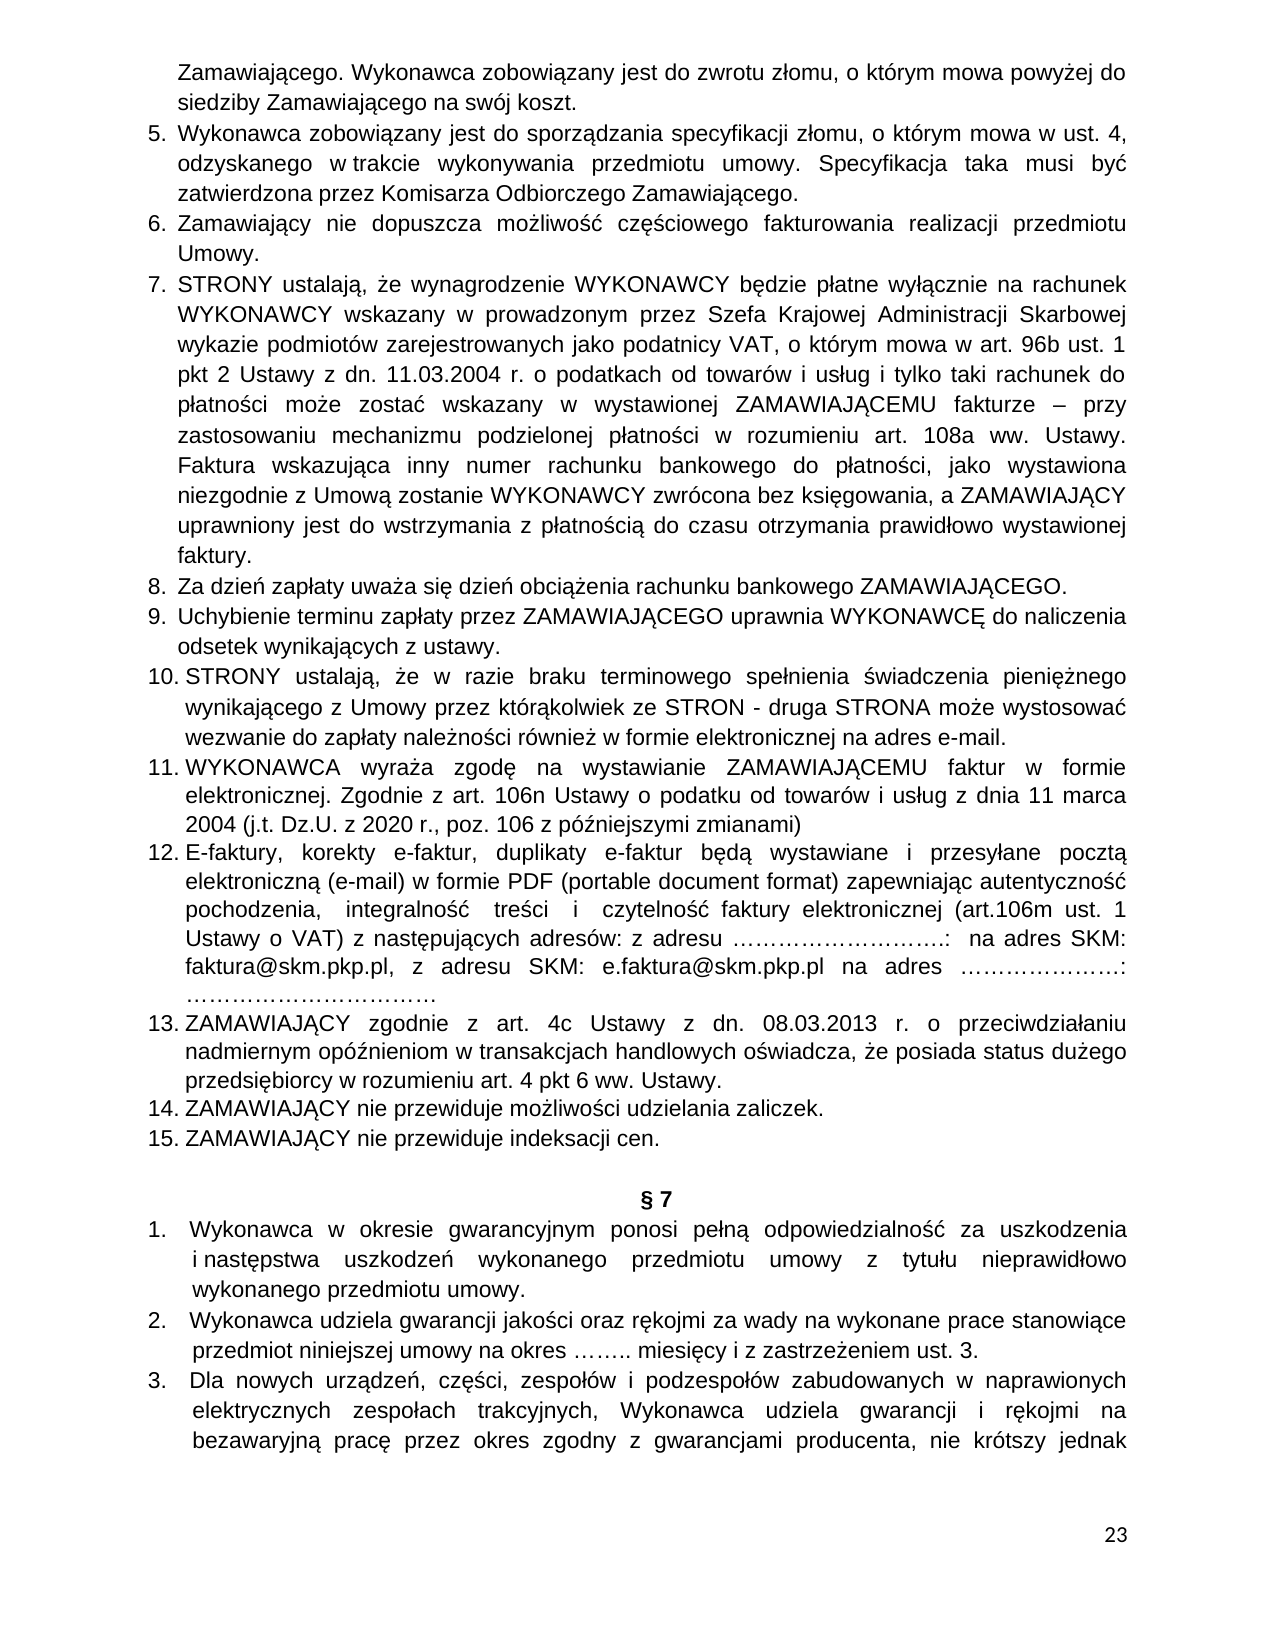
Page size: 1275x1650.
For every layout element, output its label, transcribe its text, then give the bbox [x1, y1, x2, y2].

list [148, 1367, 1127, 1454]
list Wykonawca udziela gwarancji jakości oraz rękojmi za wady na wykonane prace stanowiące przedmiot niniejszej umowy na okres …….. miesięcy i z zastrzeżeniem ust. 3. [148, 1307, 1127, 1363]
list Uchybienie terminu zapłaty przez ZAMAWIAJĄCEGO uprawnia WYKONAWCĘ do naliczenia odsetek wynikających z ustawy. [148, 603, 1127, 659]
list ZAMAWIAJĄCY zgodnie z art. 4c Ustawy z dn. 08.03.2013 r. o przeciwdziałaniu nadmiernym opóźnieniom w transakcjach handlowych oświadcza, że posiada status dużego przedsiębiorcy w rozumieniu art. 4 pkt 6 ww. Ustawy. [148, 1010, 1127, 1093]
list Wykonawca zobowiązany jest do sporządzania specyfikacji złomu, o którym mowa w ust. 4, odzyskanego w trakcie wykonywania przedmiotu umowy. Specyfikacja taka musi być zatwierdzona przez Komisarza Odbiorczego Zamawiającego. [148, 119, 1127, 206]
list WYKONAWCA wyraża zgodę na wystawianie ZAMAWIAJĄCEMU faktur w formie elektronicznej. Zgodnie z art. 106n Ustawy o podatku od towarów i usług z dnia 11 marca 2004 (j.t. Dz.U. z 2020 r., poz. 106 z późniejszymi zmianami) [148, 754, 1127, 837]
list Za dzień zapłaty uważa się dzień obciążenia rachunku bankowego ZAMAWIAJĄCEGO. [148, 573, 1127, 599]
list Wykonawca w okresie gwarancyjnym ponosi pełną odpowiedzialność za uszkodzenia i następstwa uszkodzeń wykonanego przedmiotu umowy z tytułu nieprawidłowo wykonanego przedmiotu umowy. [148, 1216, 1127, 1303]
list STRONY ustalają, że w razie braku terminowego spełnienia świadczenia pieniężnego wynikającego z Umowy przez którąkolwiek ze STRON - druga STRONA może wystosować wezwanie do zapłaty należności również w formie elektronicznej na adres e-mail. [148, 663, 1127, 750]
list ZAMAWIAJĄCY nie przewiduje możliwości udzielania zaliczek. [148, 1095, 1127, 1121]
list STRONY ustalają, że wynagrodzenie WYKONAWCY będzie płatne wyłącznie na rachunek WYKONAWCY wskazany w prowadzonym przez Szefa Krajowej Administracji Skarbowej wykazie podmiotów zarejestrowanych jako podatnicy VAT, o którym mowa w art. 96b ust. 1 pkt 2 Ustawy z dn. 11.03.2004 r. o podatkach od towarów i usług i tylko taki rachunek do płatności może zostać wskazany w wystawionej ZAMAWIAJĄCEMU fakturze – przy zastosowaniu mechanizmu podzielonej płatności w rozumieniu art. 108a ww. Ustawy. Faktura wskazująca inny numer rachunku bankowego do płatności, jako wystawiona niezgodnie z Umową zostanie WYKONAWCY zwrócona bez księgowania, a ZAMAWIAJĄCY uprawniony jest do wstrzymania z płatnością do czasu otrzymania prawidłowo wystawionej faktury. [148, 271, 1127, 569]
list E-faktury, korekty e-faktur, duplikaty e-faktur będą wystawiane i przesyłane pocztą elektroniczną (e-mail) w formie PDF (portable document format) zapewniając autentyczność pochodzenia, integralność treści i czytelność faktury elektronicznej (art.106m ust. 1 Ustawy o VAT) z następujących adresów: z adresu ……………………….: na adres SKM: faktura@skm.pkp.pl, z adresu SKM: e.faktura@skm.pkp.pl na adres …………………:…………………………… [148, 839, 1127, 1008]
list ZAMAWIAJĄCY nie przewiduje indeksacji cen. [148, 1125, 1127, 1152]
list Zamawiający nie dopuszcza możliwość częściowego fakturowania realizacji przedmiotu Umowy. [148, 210, 1127, 267]
list § 7 [185, 1186, 1127, 1212]
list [148, 59, 1127, 116]
